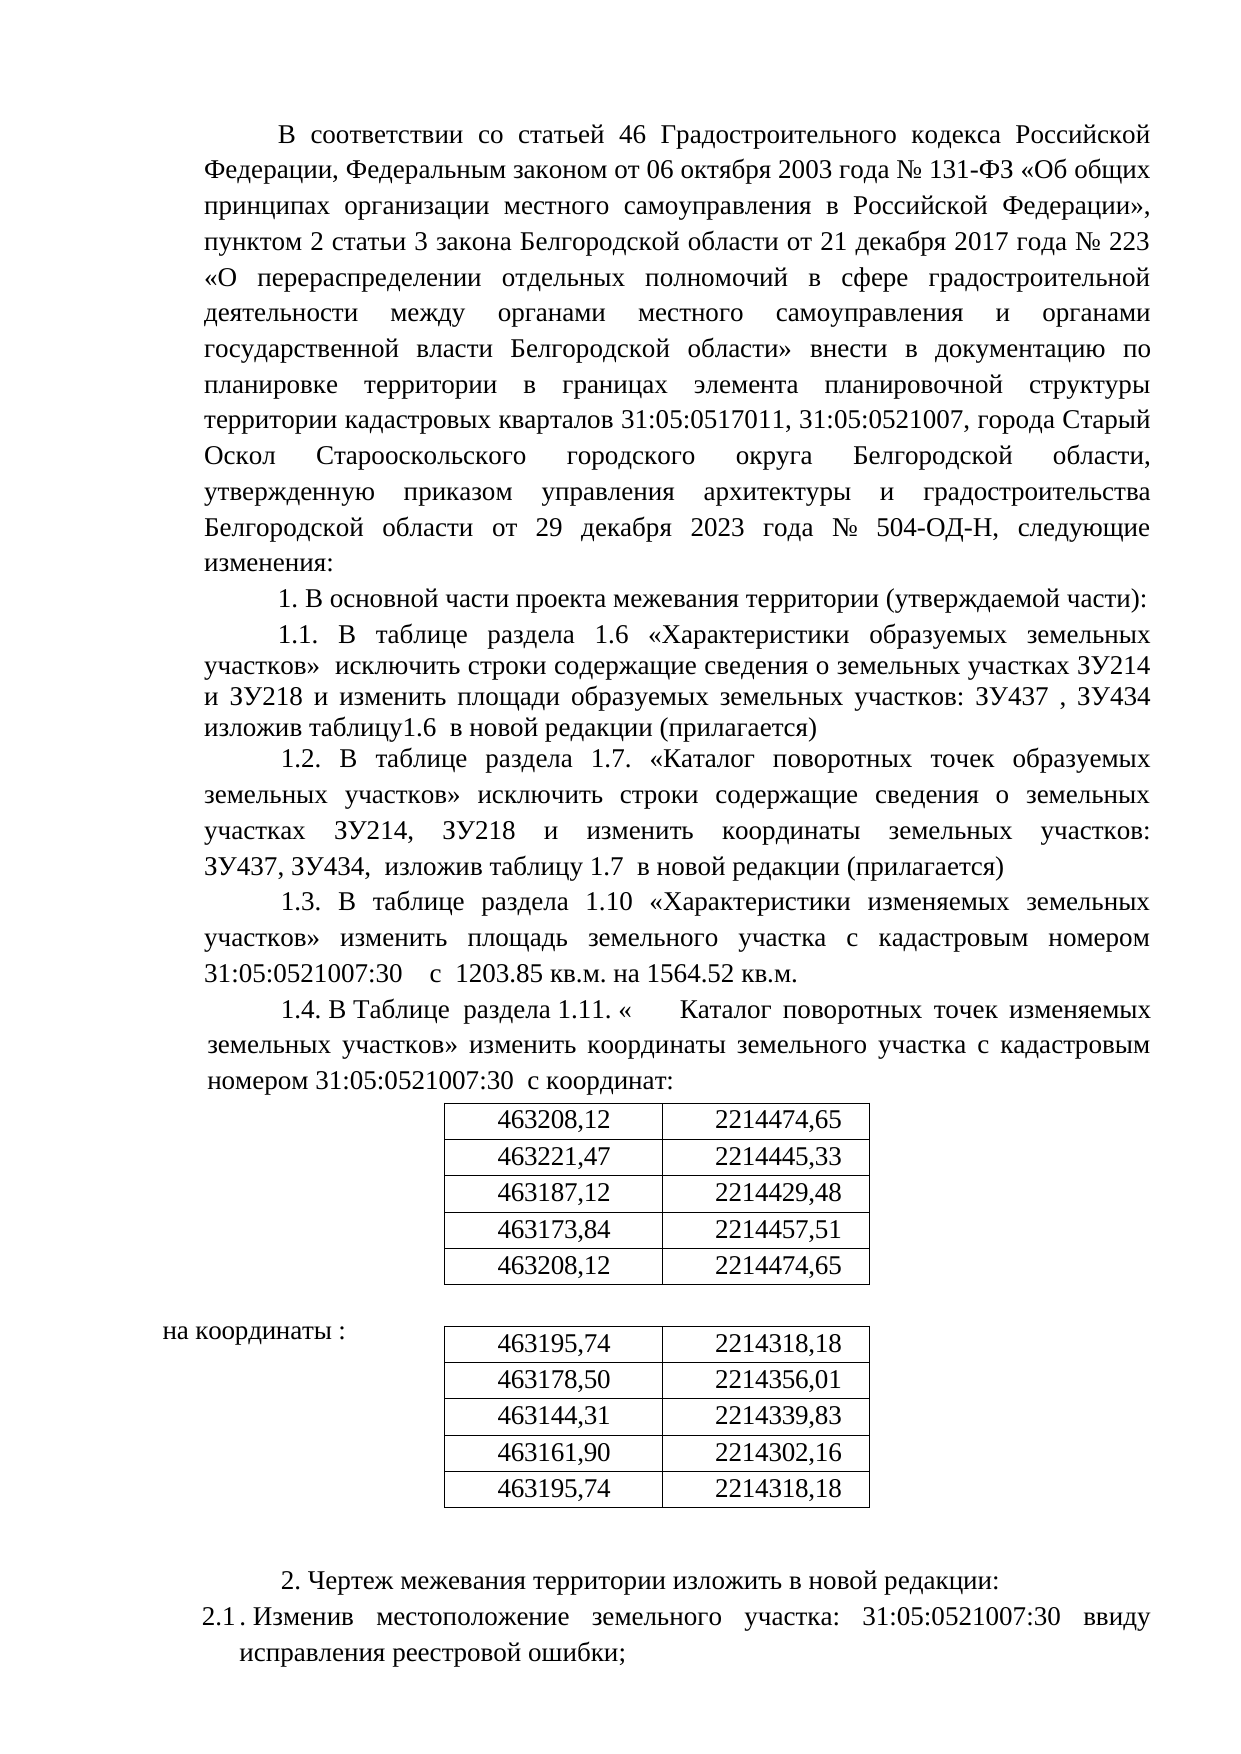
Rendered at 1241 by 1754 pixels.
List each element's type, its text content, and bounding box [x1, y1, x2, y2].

table_cell 463173,84 [445, 1213, 662, 1248]
text В соответствии со статьей 46 Градостроительного кодекса Российской Федерации, Федеральным законом от 06 октября 2003 года № 131-ФЗ «Об общих принципах организации местного самоуправления в Российской Федерации», пунктом 2 статьи 3 закона Белгородской области от 21 декабря 2017 года № 223 «О перераспределении отдельных полномочий в сфере градостроительной деятельности между органами местного самоуправления и органами государственной власти Белгородской области» внести в документацию по планировке территории в границах элемента планировочной структуры территории кадастровых кварталов 31:05:0517011, 31:05:0521007, города Старый Оскол Старооскольского городского округа Белгородской области, утвержденную приказом управления архитектуры и градостроительства Белгородской области от 29 декабря 2023 года № 504-ОД-Н, следующие изменения: [204, 118, 1151, 578]
table_cell 463208,12 [445, 1249, 662, 1284]
table_cell 2214474,65 [663, 1249, 869, 1284]
list 1.4. В Таблице раздела 1.11. « Каталог поворотных точек изменяемых земельных участков» изменить координаты земельного участка с кадастровым номером 31:05:0521007:30 с координат: [207, 993, 1151, 1095]
table_cell 2214318,18 [663, 1472, 869, 1507]
text на координаты : [162, 1314, 1151, 1345]
table_cell 463187,12 [445, 1176, 662, 1212]
text 1. В основной части проекта межевания территории (утверждаемой части): [204, 582, 1151, 613]
table_cell 463144,31 [445, 1399, 662, 1435]
table_cell 463195,74 [445, 1472, 662, 1507]
table_header 463208,12 [445, 1104, 662, 1138]
text 1.1. В таблице раздела 1.6 «Характеристики образуемых земельных участков» исключить строки содержащие сведения о земельных участках ЗУ214 и ЗУ218 и изменить площади образуемых земельных участков: ЗУ437 , ЗУ434 изложив таблицу1.6 в новой редакции (прилагается) [204, 618, 1151, 743]
table_cell 2214302,16 [663, 1436, 869, 1471]
table_cell 2214429,48 [663, 1176, 869, 1212]
table_cell 2214445,33 [663, 1140, 869, 1174]
table_cell 463178,50 [445, 1363, 662, 1398]
text 2. Чертеж межевания территории изложить в новой редакции: [281, 1564, 1151, 1596]
table_cell 2214457,51 [663, 1213, 869, 1248]
table_cell 2214356,01 [663, 1363, 869, 1398]
table_cell 463161,90 [445, 1436, 662, 1471]
table_header 2214318,18 [663, 1327, 869, 1362]
text 1.3. В таблице раздела 1.10 «Характеристики изменяемых земельных участков» изменить площадь земельного участка с кадастровым номером 31:05:0521007:30 с 1203.85 кв.м. на 1564.52 кв.м. [204, 886, 1151, 988]
table_cell 2214339,83 [663, 1399, 869, 1435]
list . Изменив местоположение земельного участка: 31:05:0521007:30 ввиду исправления реестровой ошибки; [202, 1600, 1151, 1667]
text 1.2. В таблице раздела 1.7. «Каталог поворотных точек образуемых земельных участков» исключить строки содержащие сведения о земельных участках ЗУ214, ЗУ218 и изменить координаты земельных участков: ЗУ437, ЗУ434, изложив таблицу 1.7 в новой редакции (прилагается) [204, 743, 1151, 881]
table_header 2214474,65 [663, 1104, 869, 1138]
table_header 463195,74 [445, 1327, 662, 1362]
table_cell 463221,47 [445, 1140, 662, 1174]
